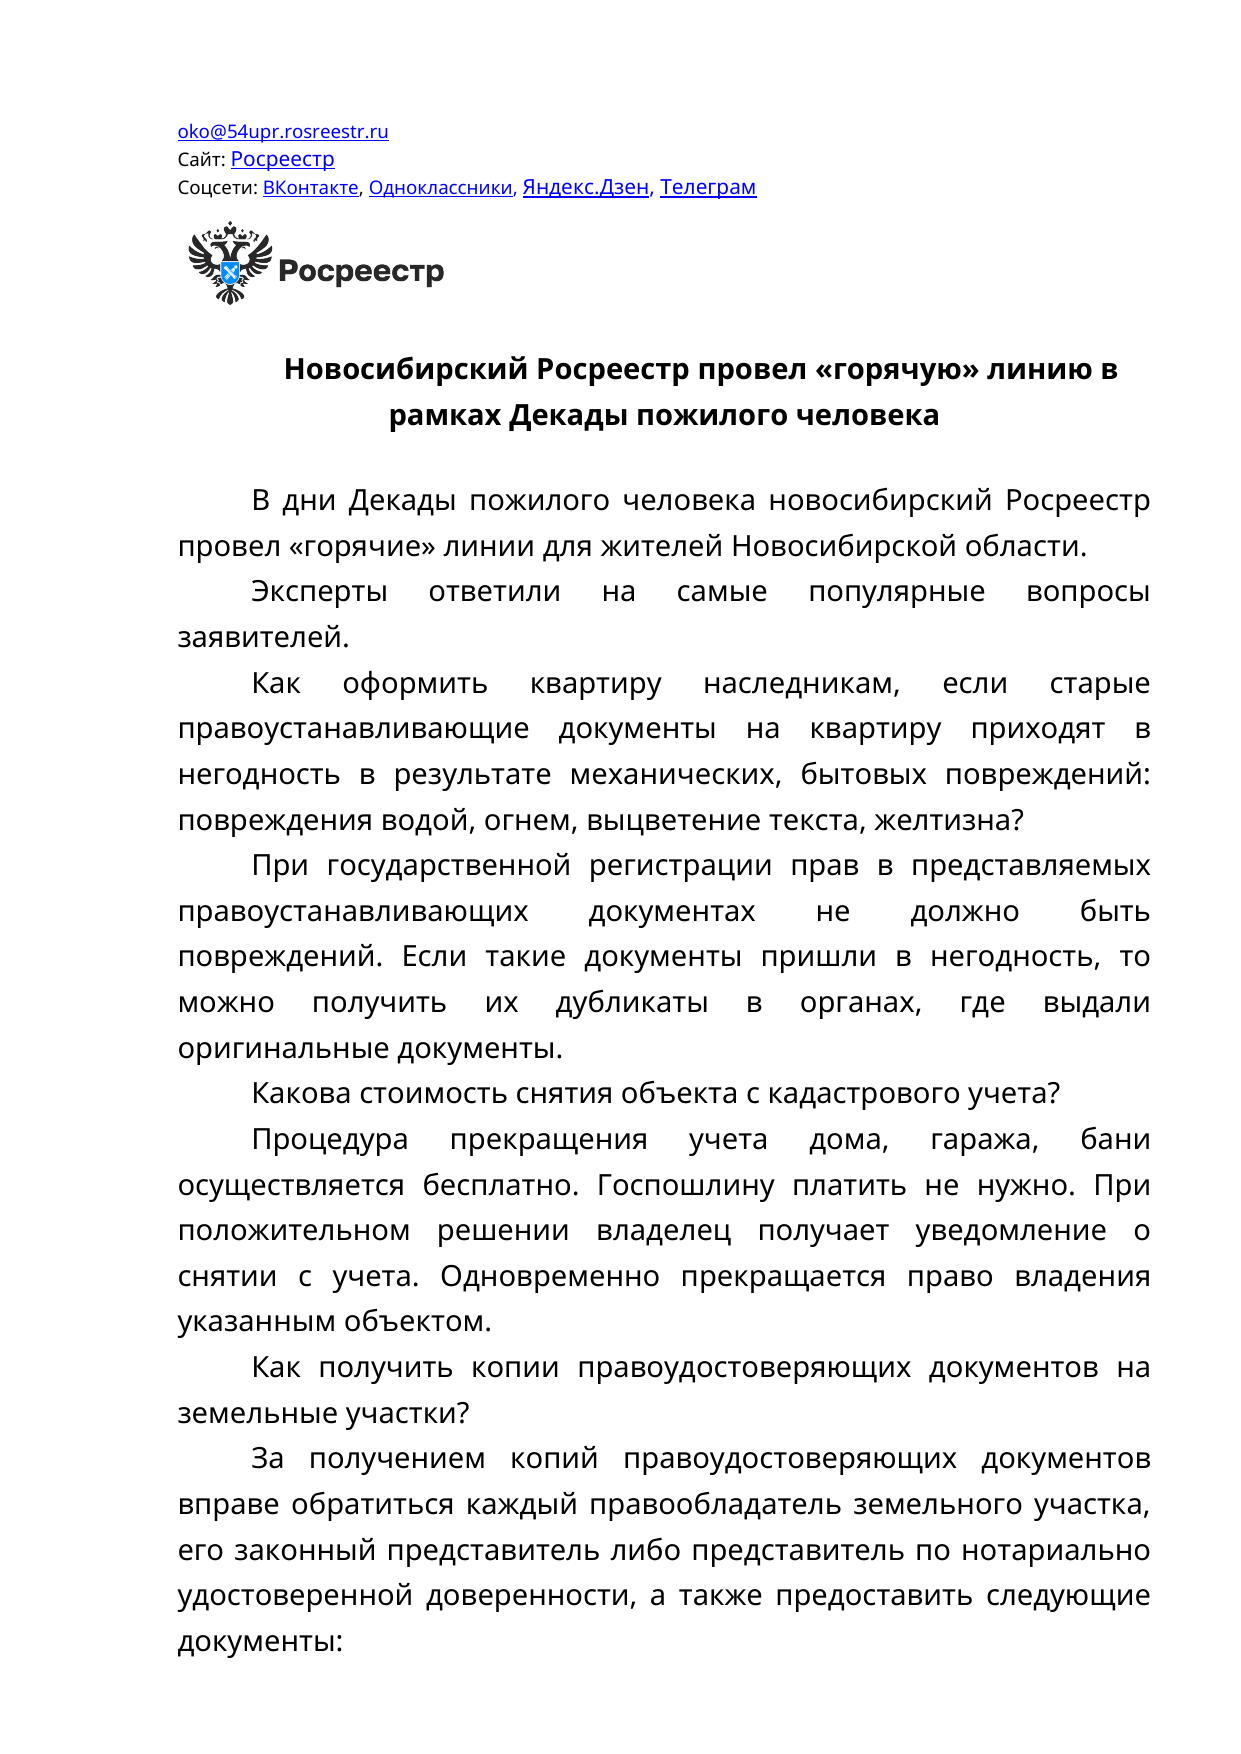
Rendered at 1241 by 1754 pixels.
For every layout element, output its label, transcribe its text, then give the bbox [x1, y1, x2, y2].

text В дни Декады пожилого человека новосибирский Росреестр провел «горячие» линии для жителей Новосибирской области. [177, 479, 1152, 565]
text При государственной регистрации прав в представляемых правоустанавливающих документах не должно быть повреждений. Если такие документы пришли в негодность, то можно получить их дубликаты в органах, где выдали оригинальные документы. [177, 844, 1152, 1067]
text Какова стоимость снятия объекта с кадастрового учета? [177, 1072, 1152, 1112]
text Как оформить квартиру наследникам, если старые правоустанавливающие документы на квартиру приходят в негодность в результате механических, бытовых повреждений: повреждения водой, огнем, выцветение текста, желтизна? [177, 662, 1152, 838]
text Эксперты ответили на самые популярные вопросы заявителей. [177, 571, 1152, 656]
text oko@54upr.rosreestr.ru [177, 118, 1152, 144]
text Соцсети: ВКонтакте, Одноклассники, Яндекс.Дзен, Телеграм [177, 172, 1152, 201]
text Как получить копии правоудостоверяющих документов на земельные участки? [177, 1346, 1152, 1432]
text Процедура прекращения учета дома, гаража, бани осуществляется бесплатно. Госпошлину платить не нужно. При положительном решении владелец получает уведомление о снятии с учета. Одновременно прекращается право владения указанным объектом. [177, 1118, 1152, 1340]
text За получением копий правоудостоверяющих документов вправе обратиться каждый правообладатель земельного участка, его законный представитель либо представитель по нотариально удостоверенной доверенности, а также предоставить следующие документы: [177, 1437, 1152, 1660]
picture [177, 200, 464, 324]
text Сайт: Росреестр [177, 144, 1152, 172]
text Новосибирский Росреестр провел «горячую» линию в рамках Декады пожилого человека [177, 348, 1152, 434]
